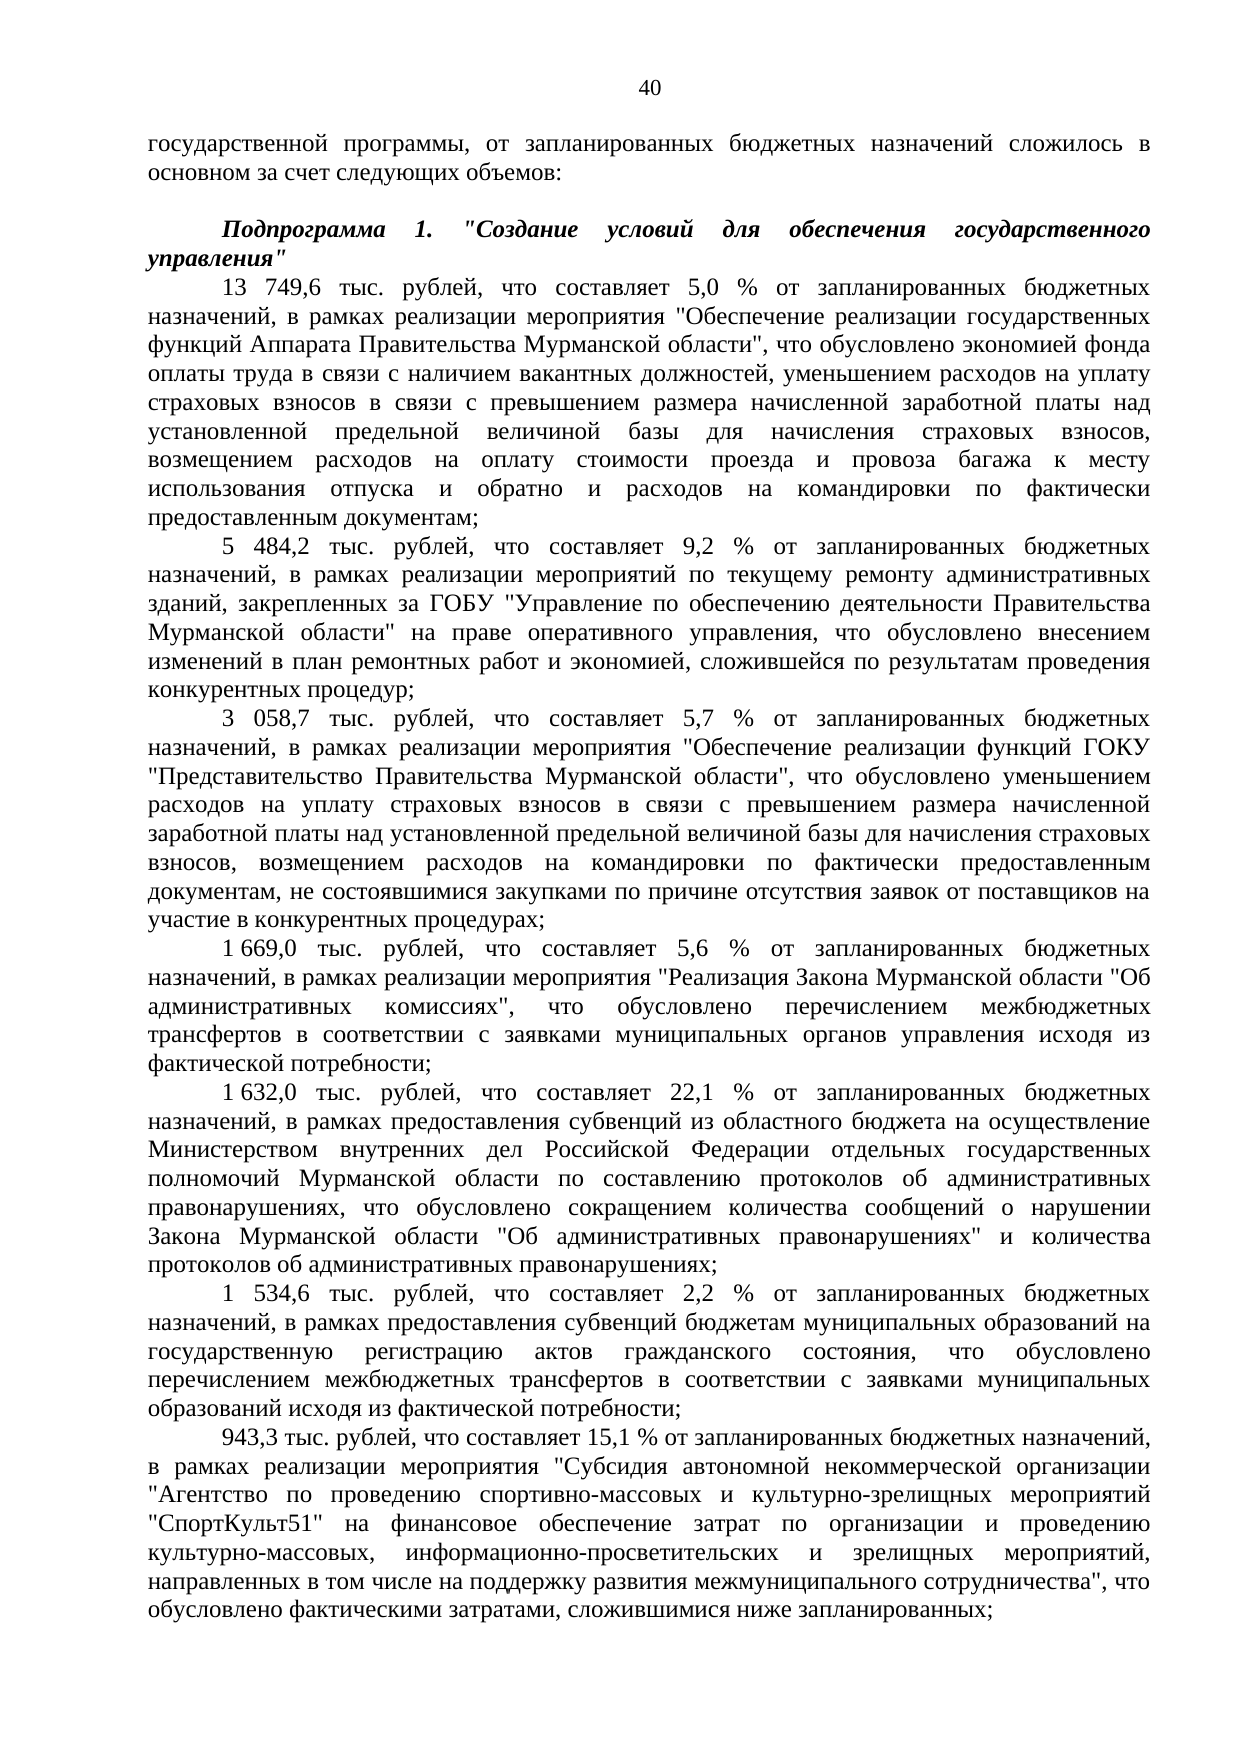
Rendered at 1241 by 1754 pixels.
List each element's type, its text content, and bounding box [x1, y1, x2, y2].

text 13 749,6 тыс. рублей, что составляет 5,0 % от запланированных бюджетных назначений, в рамках реализации мероприятия "Обеспечение реализации государственных функций Аппарата Правительства Мурманской области", что обусловлено экономией фонда оплаты труда в связи с наличием вакантных должностей, уменьшением расходов на уплату страховых взносов в связи с превышением размера начисленной заработной платы над установленной предельной величиной базы для начисления страховых взносов, возмещением расходов на оплату стоимости проезда и провоза багажа к месту использования отпуска и обратно и расходов на командировки по фактически предоставленным документам; [148, 272, 1152, 531]
text 943,3 тыс. рублей, что составляет 15,1 % от запланированных бюджетных назначений, в рамках реализации мероприятия "Субсидия автономной некоммерческой организации "Агентство по проведению спортивно-массовых и культурно-зрелищных мероприятий "СпортКульт51" на финансовое обеспечение затрат по организации и проведению культурно-массовых, информационно-просветительских и зрелищных мероприятий, направленных в том числе на поддержку развития межмуниципального сотрудничества", что обусловлено фактическими затратами, сложившимися ниже запланированных; [148, 1422, 1152, 1623]
text Подпрограмма 1. "Создание условий для обеспечения государственного управления" [148, 214, 1152, 272]
text 1 534,6 тыс. рублей, что составляет 2,2 % от запланированных бюджетных назначений, в рамках предоставления субвенций бюджетам муниципальных образований на государственную регистрацию актов гражданского состояния, что обусловлено перечислением межбюджетных трансфертов в соответствии с заявками муниципальных образований исходя из фактической потребности; [148, 1278, 1152, 1422]
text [148, 128, 1152, 186]
text 1 632,0 тыс. рублей, что составляет 22,1 % от запланированных бюджетных назначений, в рамках предоставления субвенций из областного бюджета на осуществление Министерством внутренних дел Российской Федерации отдельных государственных полномочий Мурманской области по составлению протоколов об административных правонарушениях, что обусловлено сокращением количества сообщений о нарушении Закона Мурманской области "Об административных правонарушениях" и количества протоколов об административных правонарушениях; [148, 1077, 1152, 1278]
text 5 484,2 тыс. рублей, что составляет 9,2 % от запланированных бюджетных назначений, в рамках реализации мероприятий по текущему ремонту административных зданий, закрепленных за ГОБУ "Управление по обеспечению деятельности Правительства Мурманской области" на праве оперативного управления, что обусловлено внесением изменений в план ремонтных работ и экономией, сложившейся по результатам проведения конкурентных процедур; [148, 531, 1152, 703]
text 1 669,0 тыс. рублей, что составляет 5,6 % от запланированных бюджетных назначений, в рамках реализации мероприятия "Реализация Закона Мурманской области "Об административных комиссиях", что обусловлено перечислением межбюджетных трансфертов в соответствии с заявками муниципальных органов управления исходя из фактической потребности; [148, 933, 1152, 1077]
text 3 058,7 тыс. рублей, что составляет 5,7 % от запланированных бюджетных назначений, в рамках реализации мероприятия "Обеспечение реализации функций ГОКУ "Представительство Правительства Мурманской области", что обусловлено уменьшением расходов на уплату страховых взносов в связи с превышением размера начисленной заработной платы над установленной предельной величиной базы для начисления страховых взносов, возмещением расходов на командировки по фактически предоставленным документам, не состоявшимися закупками по причине отсутствия заявок от поставщиков на участие в конкурентных процедурах; [148, 703, 1152, 933]
